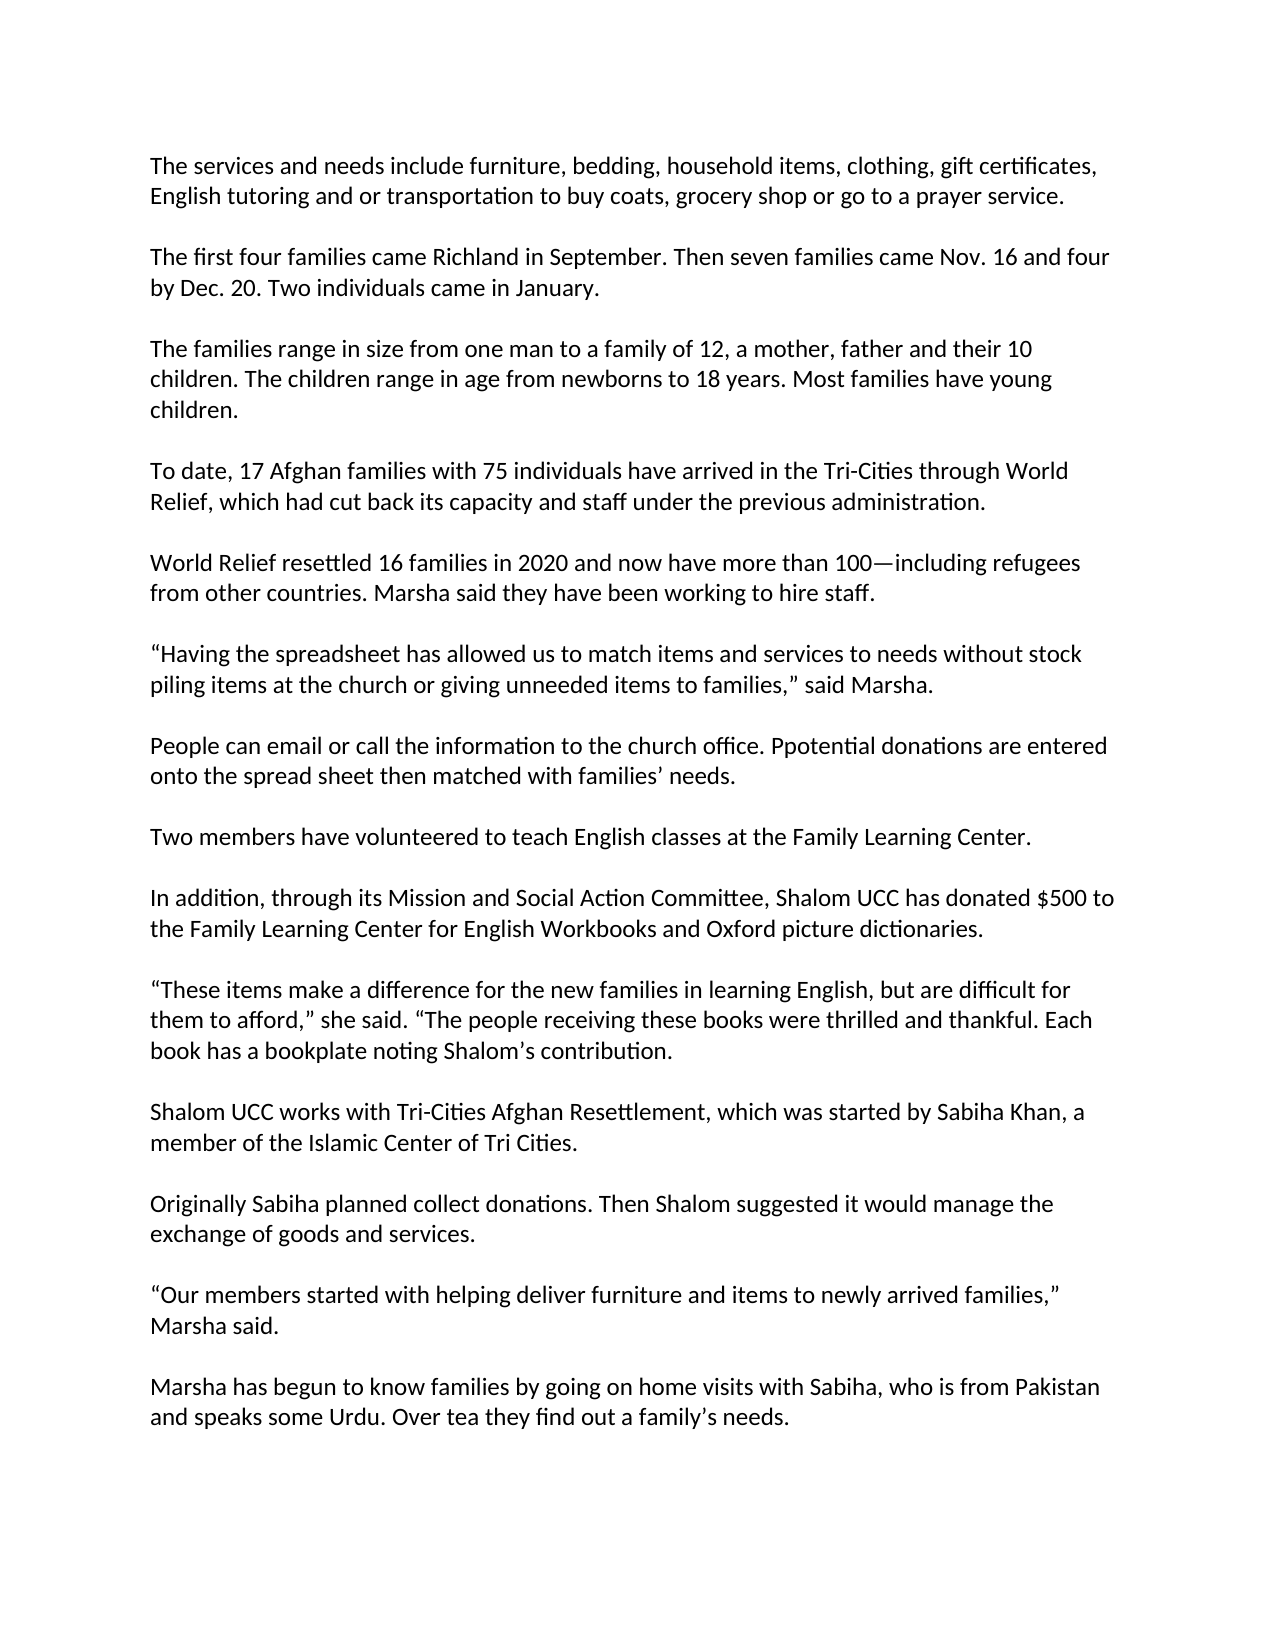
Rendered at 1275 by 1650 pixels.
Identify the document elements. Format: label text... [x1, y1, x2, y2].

text World Relief resettled 16 families in 2020 and now have more than 100—including refugees from other countries. Marsha said they have been working to hire staff. [150, 547, 1125, 608]
text “Having the spreadsheet has allowed us to match items and services to needs without stock piling items at the church or giving unneeded items to families,” said Marsha. [150, 638, 1125, 699]
text The families range in size from one man to a family of 12, a mother, father and their 10 children. The children range in age from newborns to 18 years. Most families have young children. [150, 333, 1125, 425]
text Marsha has begun to know families by going on home visits with Sabiha, who is from Pakistan and speaks some Urdu. Over tea they find out a family’s needs. [150, 1371, 1125, 1432]
text The services and needs include furniture, bedding, household items, clothing, gift certificates, English tutoring and or transportation to buy coats, grocery shop or go to a prayer service. [150, 150, 1125, 211]
text The first four families came Richland in September. Then seven families came Nov. 16 and four by Dec. 20. Two individuals came in January. [150, 242, 1125, 303]
text To date, 17 Afghan families with 75 individuals have arrived in the Tri-Cities through World Relief, which had cut back its capacity and staff under the previous administration. [150, 455, 1125, 516]
text Shalom UCC works with Tri-Cities Afghan Resettlement, which was started by Sabiha Khan, a member of the Islamic Center of Tri Cities. [150, 1096, 1125, 1157]
text “Our members started with helping deliver furniture and items to newly arrived families,” Marsha said. [150, 1279, 1125, 1340]
text Originally Sabiha planned collect donations. Then Shalom suggested it would manage the exchange of goods and services. [150, 1188, 1125, 1249]
text Two members have volunteered to teach English classes at the Family Learning Center. [150, 821, 1125, 852]
text People can email or call the information to the church office. Ppotential donations are entered onto the spread sheet then matched with families’ needs. [150, 730, 1125, 791]
text In addition, through its Mission and Social Action Committee, Shalom UCC has donated $500 to the Family Learning Center for English Workbooks and Oxford picture dictionaries. [150, 882, 1125, 943]
text “These items make a difference for the new families in learning English, but are difficult for them to afford,” she said. “The people receiving these books were thrilled and thankful. Each book has a bookplate noting Shalom’s contribution. [150, 974, 1125, 1066]
